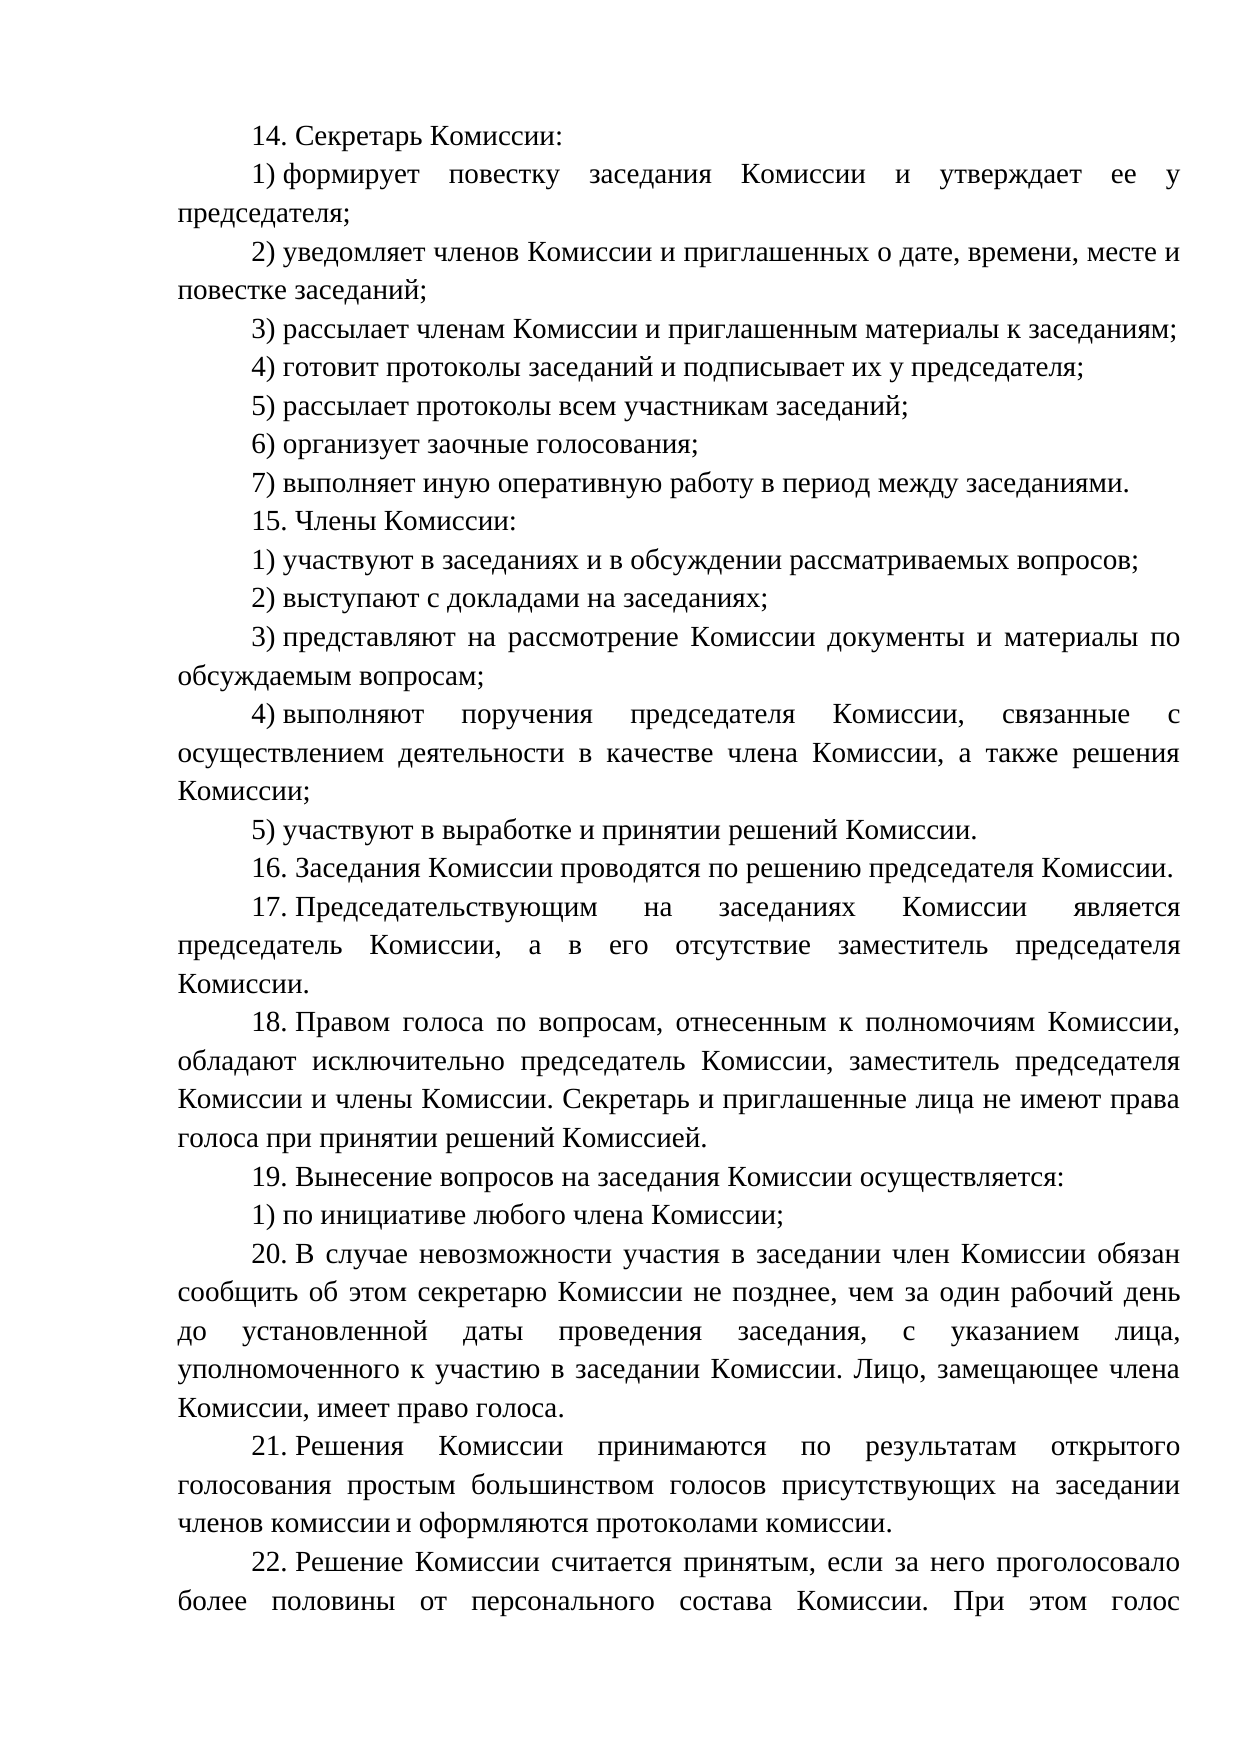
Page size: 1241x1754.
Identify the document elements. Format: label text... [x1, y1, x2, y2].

text 15. Члены Комиссии: [177, 503, 1181, 537]
text 3) представляют на рассмотрение Комиссии документы и материалы по обсуждаемым вопросам; [177, 619, 1181, 691]
text 1) по инициативе любого члена Комиссии; [177, 1197, 1181, 1231]
text 5) рассылает протоколы всем участникам заседаний; [177, 388, 1181, 421]
text 1) формирует повестку заседания Комиссии и утверждает ее у председателя; [177, 157, 1181, 229]
text 1) участвуют в заседаниях и в обсуждении рассматриваемых вопросов; [177, 542, 1181, 576]
text 4) выполняют поручения председателя Комиссии, связанные с осуществлением деятельности в качестве члена Комиссии, а также решения Комиссии; [177, 696, 1181, 807]
text 14. Секретарь Комиссии: [177, 118, 1181, 152]
text 16. Заседания Комиссии проводятся по решению председателя Комиссии. [177, 850, 1181, 884]
text 4) готовит протоколы заседаний и подписывает их у председателя; [177, 349, 1181, 383]
text 21. Решения Комиссии принимаются по результатам открытого голосования простым большинством голосов присутствующих на заседании членов комиссии и оформляются протоколами комиссии. [177, 1428, 1181, 1539]
text 17. Председательствующим на заседаниях Комиссии является председатель Комиссии, а в его отсутствие заместитель председателя Комиссии. [177, 889, 1181, 999]
text 18. Правом голоса по вопросам, отнесенным к полномочиям Комиссии, обладают исключительно председатель Комиссии, заместитель председателя Комиссии и члены Комиссии. Секретарь и приглашенные лица не имеют права голоса при принятии решений Комиссией. [177, 1004, 1181, 1154]
text 2) уведомляет членов Комиссии и приглашенных о дате, времени, месте и повестке заседаний; [177, 234, 1181, 306]
text 6) организует заочные голосования; [177, 426, 1181, 460]
text 19. Вынесение вопросов на заседания Комиссии осуществляется: [177, 1159, 1181, 1192]
text 5) участвуют в выработке и принятии решений Комиссии. [177, 812, 1181, 845]
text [177, 1544, 1181, 1616]
text 2) выступают с докладами на заседаниях; [177, 581, 1181, 614]
text 20. В случае невозможности участия в заседании член Комиссии обязан сообщить об этом секретарю Комиссии не позднее, чем за один рабочий день до установленной даты проведения заседания, с указанием лица, уполномоченного к участию в заседании Комиссии. Лицо, замещающее члена Комиссии, имеет право голоса. [177, 1236, 1181, 1423]
text 3) рассылает членам Комиссии и приглашенным материалы к заседаниям; [177, 311, 1181, 344]
text 7) выполняет иную оперативную работу в период между заседаниями. [177, 465, 1181, 498]
